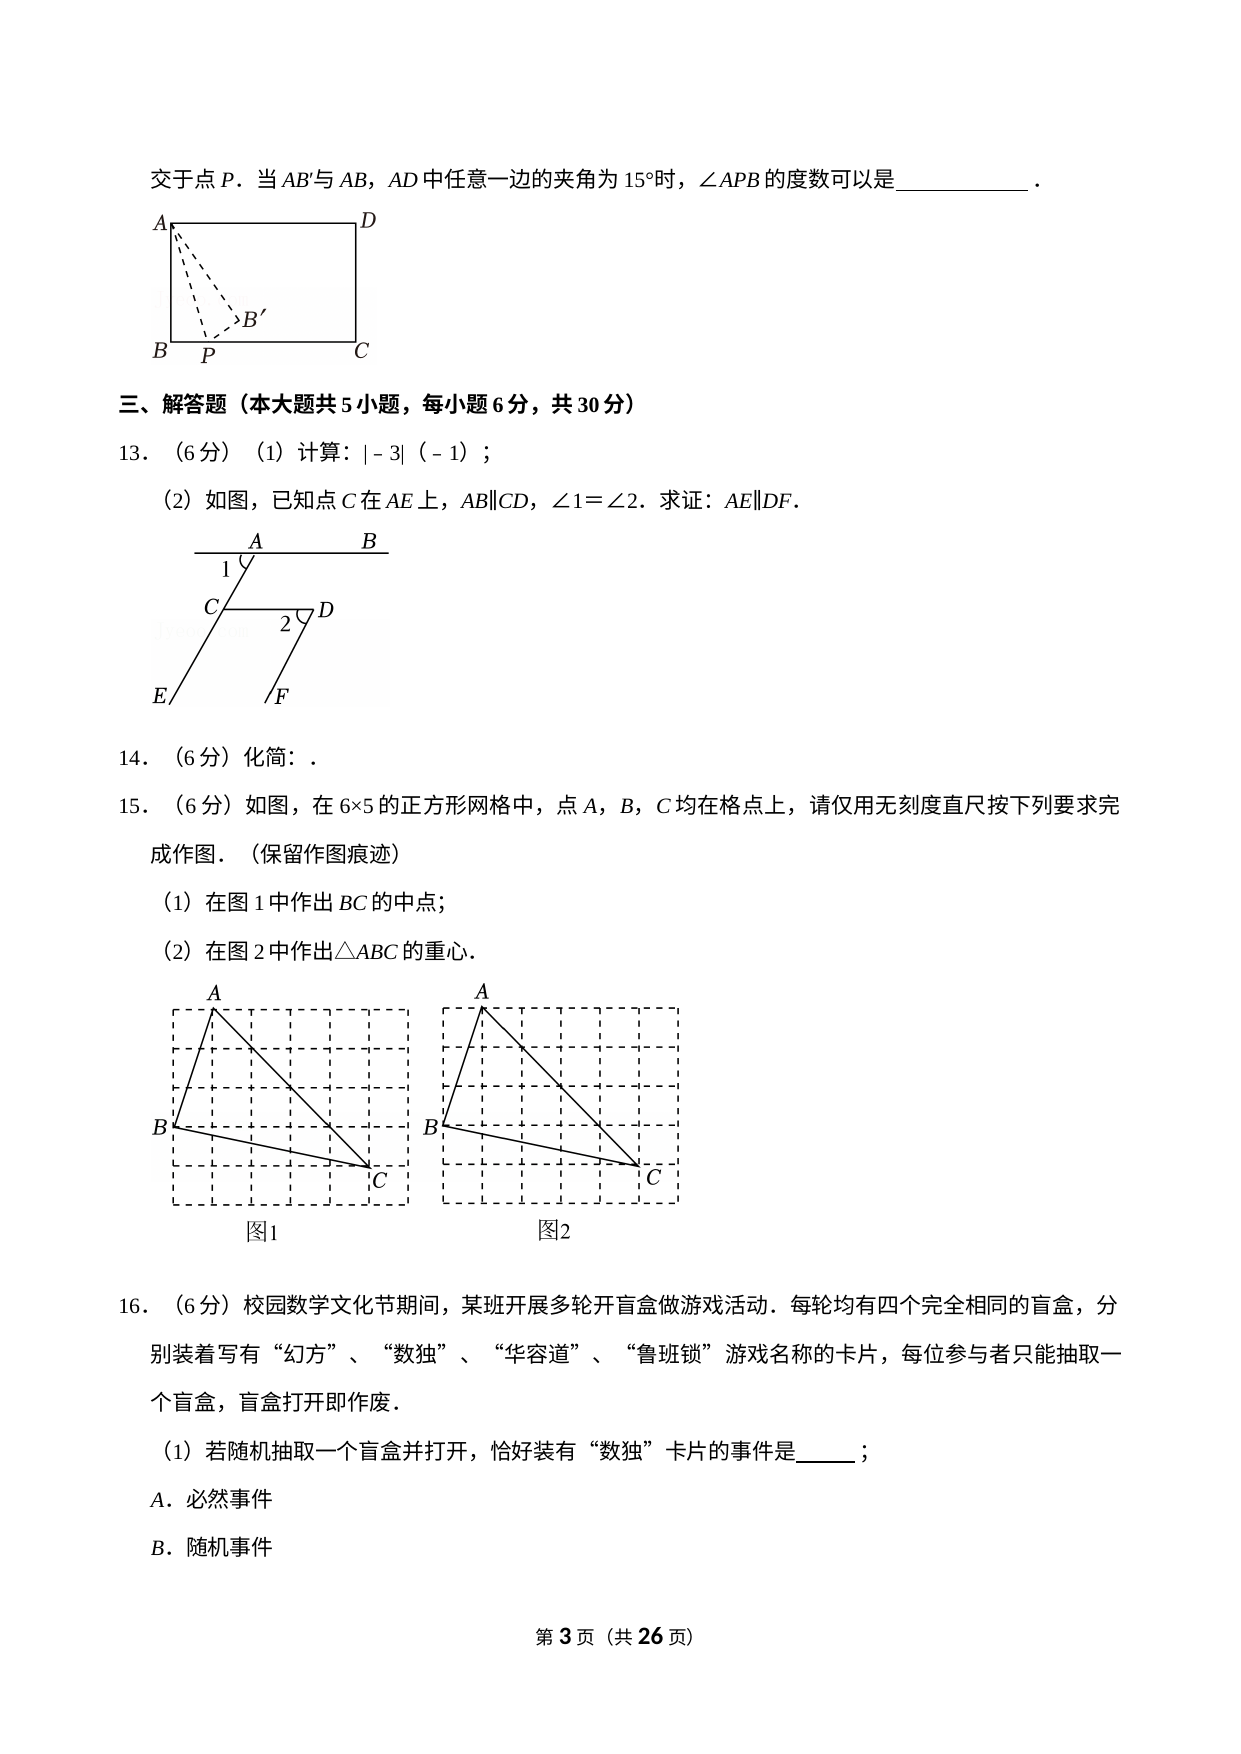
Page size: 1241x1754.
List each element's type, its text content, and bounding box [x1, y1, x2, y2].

text （2）如图，已知点C在AE上，AB∥CD，∠1＝∠2．求证：AE∥DF． [151, 483, 1122, 515]
text （1）在图1中作出BC的中点； [151, 885, 1122, 917]
text 15．（6分）如图，在6×5的正方形网格中，点A，B，C均在格点上，请仅用无刻度直尺按下列要求完成作图．（保留作图痕迹） [118, 788, 1122, 869]
text 16．（6分）校园数学文化节期间，某班开展多轮开盲盒做游戏活动．每轮均有四个完全相同的盲盒，分别装着写有“幻方”、“数独”、“华容道”、“鲁班锁”游戏名称的卡片，每位参与者只能抽取一个盲盒，盲盒打开即作废． [118, 1287, 1122, 1417]
text （1）若随机抽取一个盲盒并打开，恰好装有“数独”卡片的事件是 ； [151, 1433, 1122, 1466]
text B．随机事件 [151, 1530, 1122, 1562]
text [118, 162, 1122, 194]
text （2）在图2中作出△ABC的重心． [151, 933, 1122, 966]
text 14．（6分）化简：． [118, 739, 1122, 772]
text A．必然事件 [151, 1482, 1122, 1514]
text 13．（6分）（1）计算：|﹣3|（﹣1）； [118, 434, 1122, 467]
text 三、解答题（本大题共5小题，每小题6分，共30分） [118, 386, 1122, 419]
